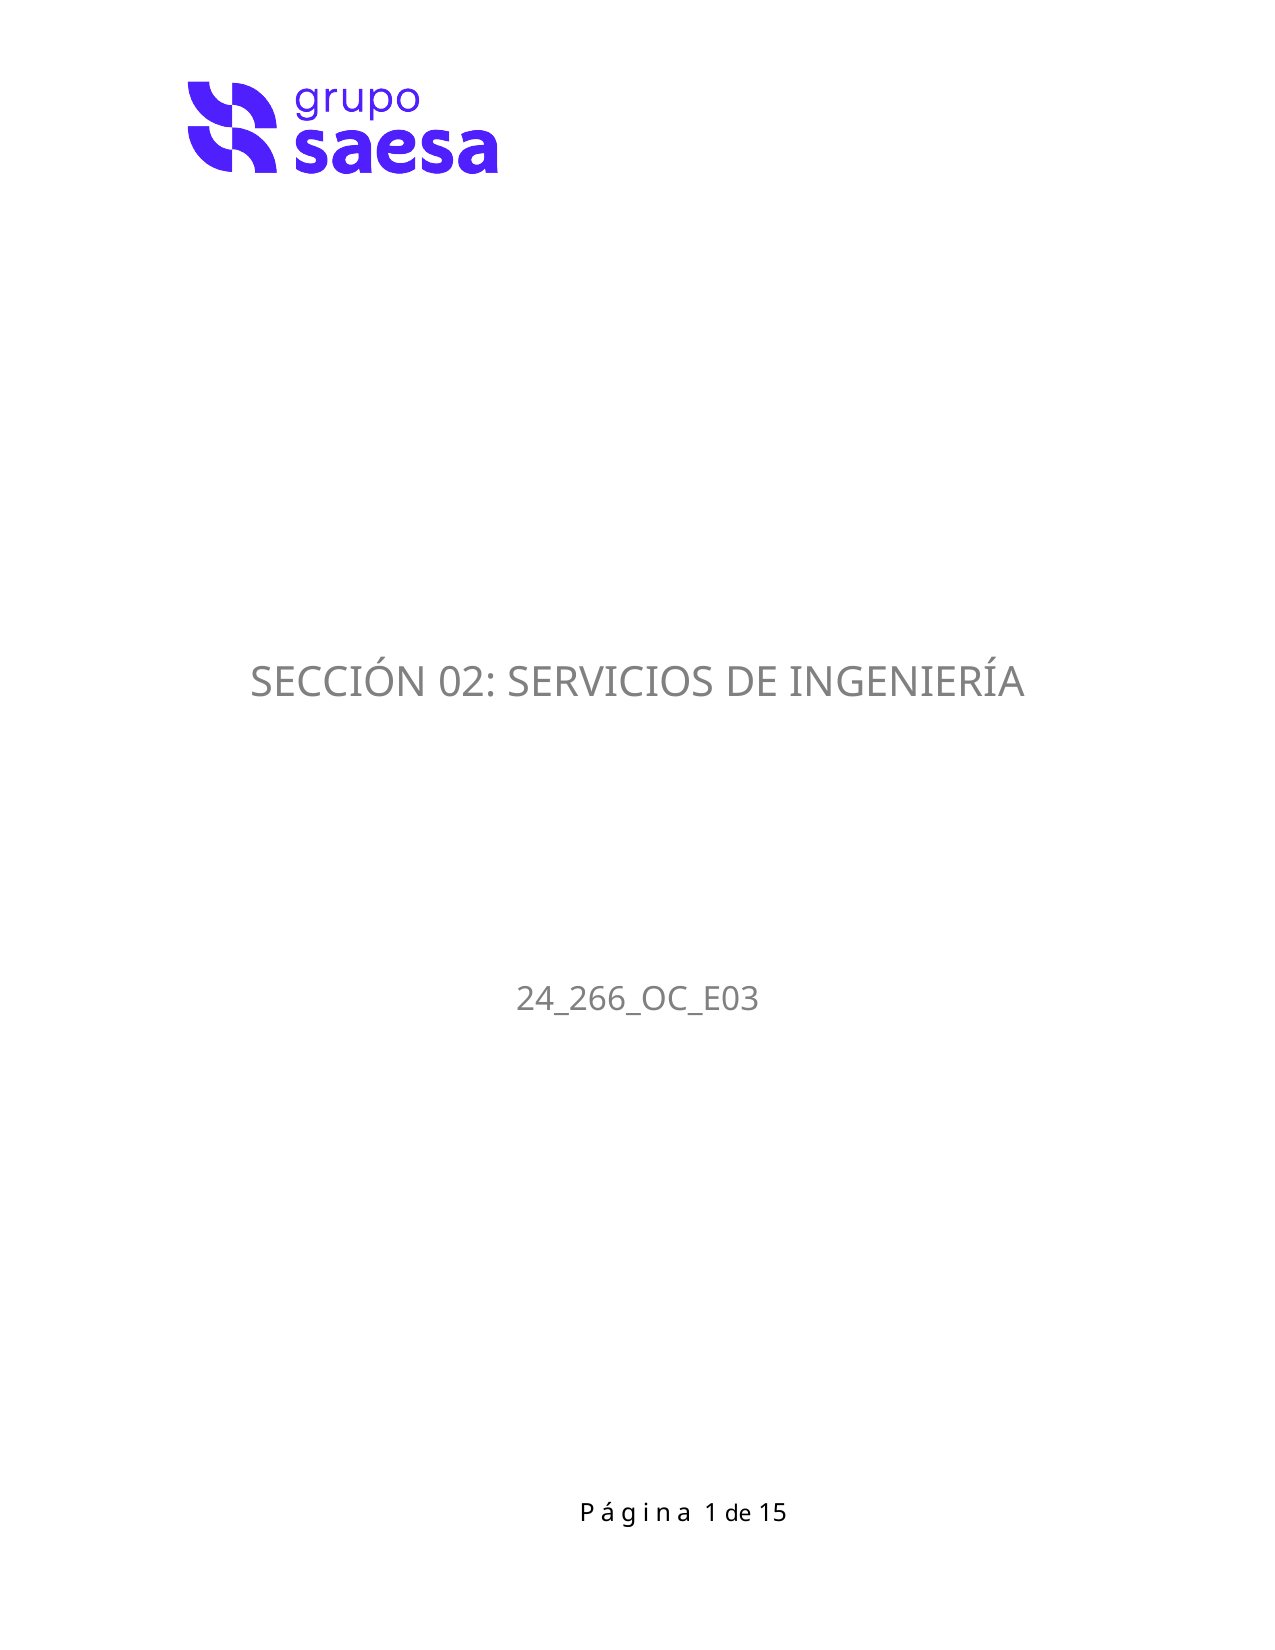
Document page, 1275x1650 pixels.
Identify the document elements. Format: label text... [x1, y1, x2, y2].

text 24_266_OC_E03 [177, 974, 1098, 1020]
picture [177, 73, 507, 177]
text SECCIÓN 02: SERVICIOS DE INGENIERÍA [177, 651, 1098, 708]
